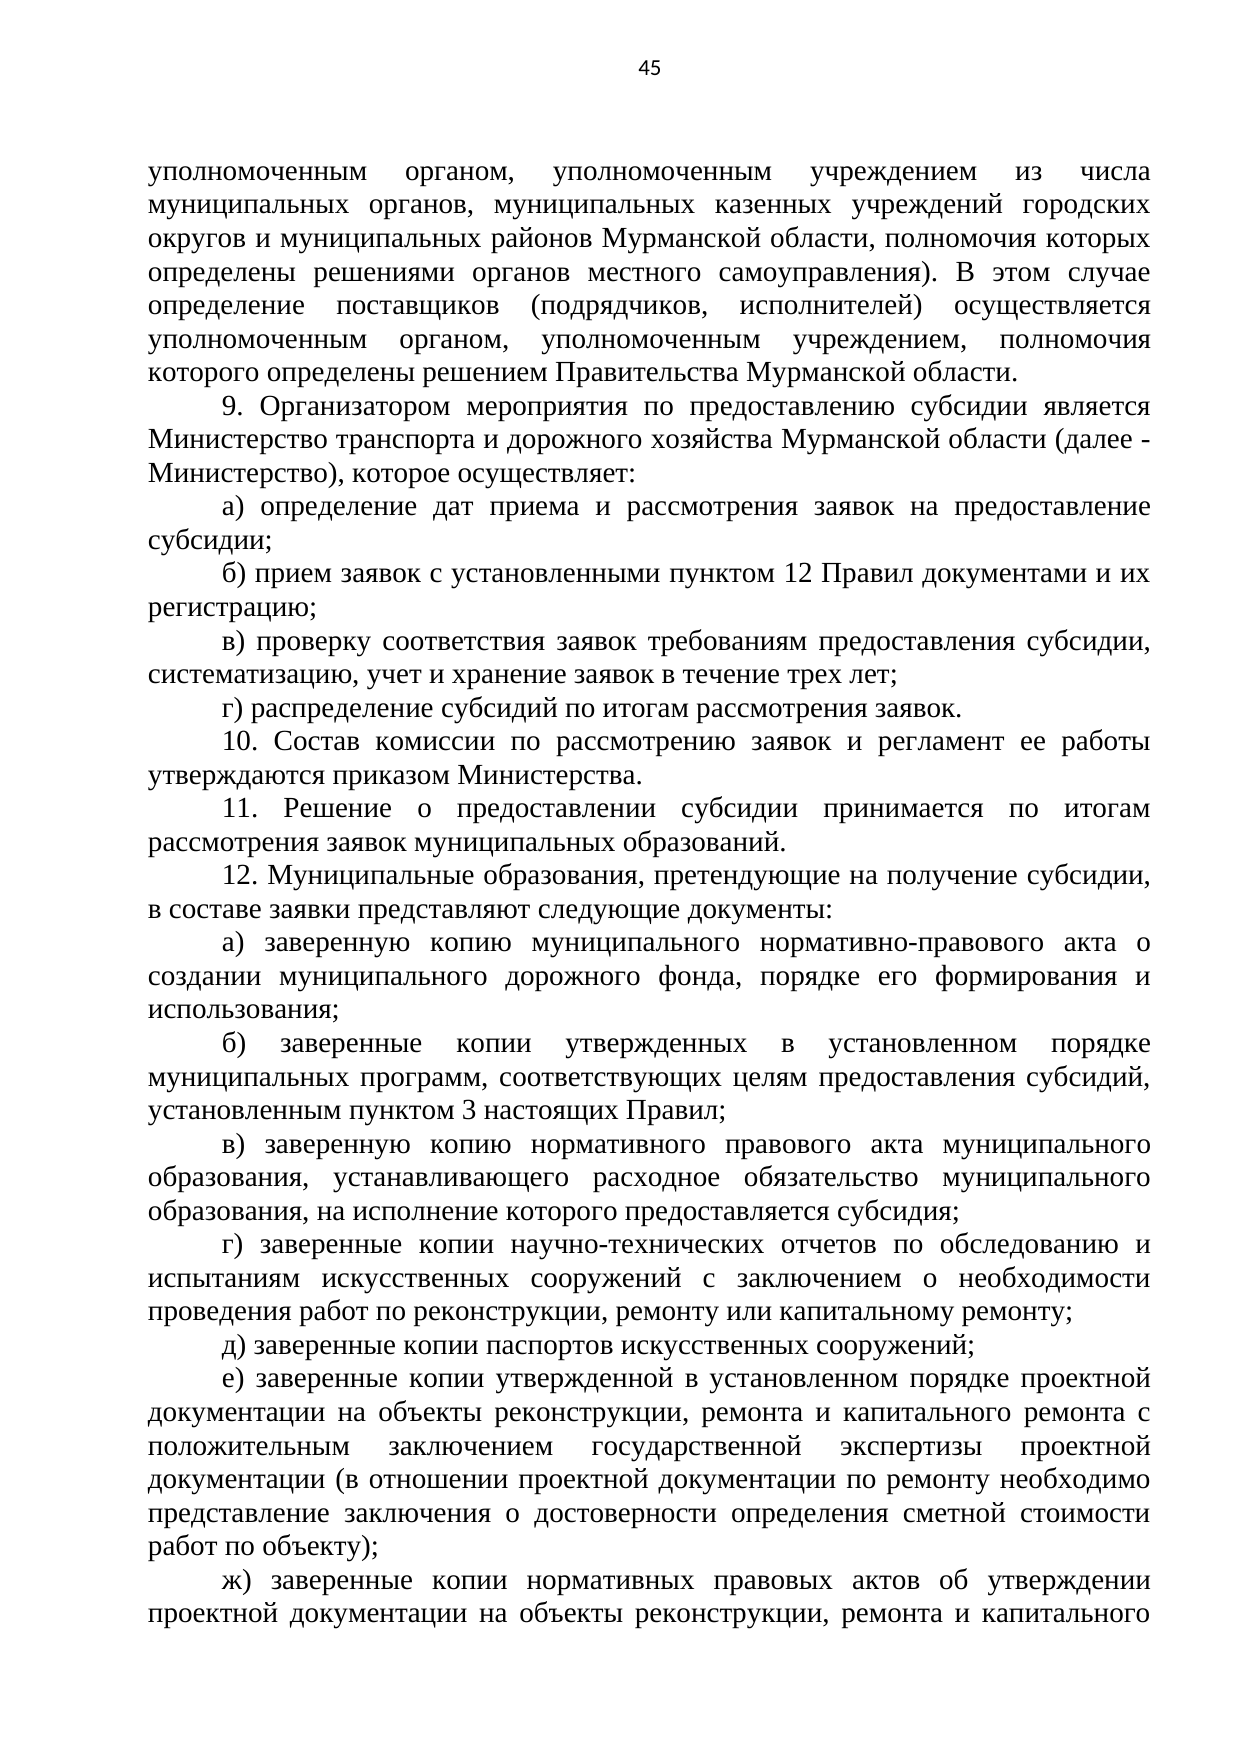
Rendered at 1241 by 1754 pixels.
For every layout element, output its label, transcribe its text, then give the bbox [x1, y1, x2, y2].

text в) заверенную копию нормативного правового акта муниципального образования, устанавливающего расходное обязательство муниципального образования, на исполнение которого предоставляется субсидия; [148, 1126, 1152, 1226]
text б) заверенные копии утвержденных в установленном порядке муниципальных программ, соответствующих целям предоставления субсидий, установленным пунктом 3 настоящих Правил; [148, 1025, 1152, 1126]
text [148, 153, 1152, 388]
text г) заверенные копии научно-технических отчетов по обследованию и испытаниям искусственных сооружений с заключением о необходимости проведения работ по реконструкции, ремонту или капитальному ремонту; [148, 1226, 1152, 1327]
text в) проверку соответствия заявок требованиям предоставления субсидии, систематизацию, учет и хранение заявок в течение трех лет; [148, 623, 1152, 690]
text 11. Решение о предоставлении субсидии принимается по итогам рассмотрения заявок муниципальных образований. [148, 790, 1152, 857]
text б) прием заявок с установленными пунктом 12 Правил документами и их регистрацию; [148, 556, 1152, 623]
text 12. Муниципальные образования, претендующие на получение субсидии, в составе заявки представляют следующие документы: [148, 857, 1152, 924]
text а) заверенную копию муниципального нормативно-правового акта о создании муниципального дорожного фонда, порядке его формирования и использования; [148, 924, 1152, 1025]
text е) заверенные копии утвержденной в установленном порядке проектной документации на объекты реконструкции, ремонта и капитального ремонта с положительным заключением государственной экспертизы проектной документации (в отношении проектной документации по ремонту необходимо представление заключения о достоверности определения сметной стоимости работ по объекту); [148, 1361, 1152, 1562]
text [148, 1562, 1152, 1629]
text г) распределение субсидий по итогам рассмотрения заявок. [148, 690, 1152, 723]
text 9. Организатором мероприятия по предоставлению субсидии является Министерство транспорта и дорожного хозяйства Мурманской области (далее - Министерство), которое осуществляет: [148, 388, 1152, 488]
text д) заверенные копии паспортов искусственных сооружений; [148, 1327, 1152, 1361]
text а) определение дат приема и рассмотрения заявок на предоставление субсидии; [148, 488, 1152, 556]
text 10. Состав комиссии по рассмотрению заявок и регламент ее работы утверждаются приказом Министерства. [148, 723, 1152, 790]
